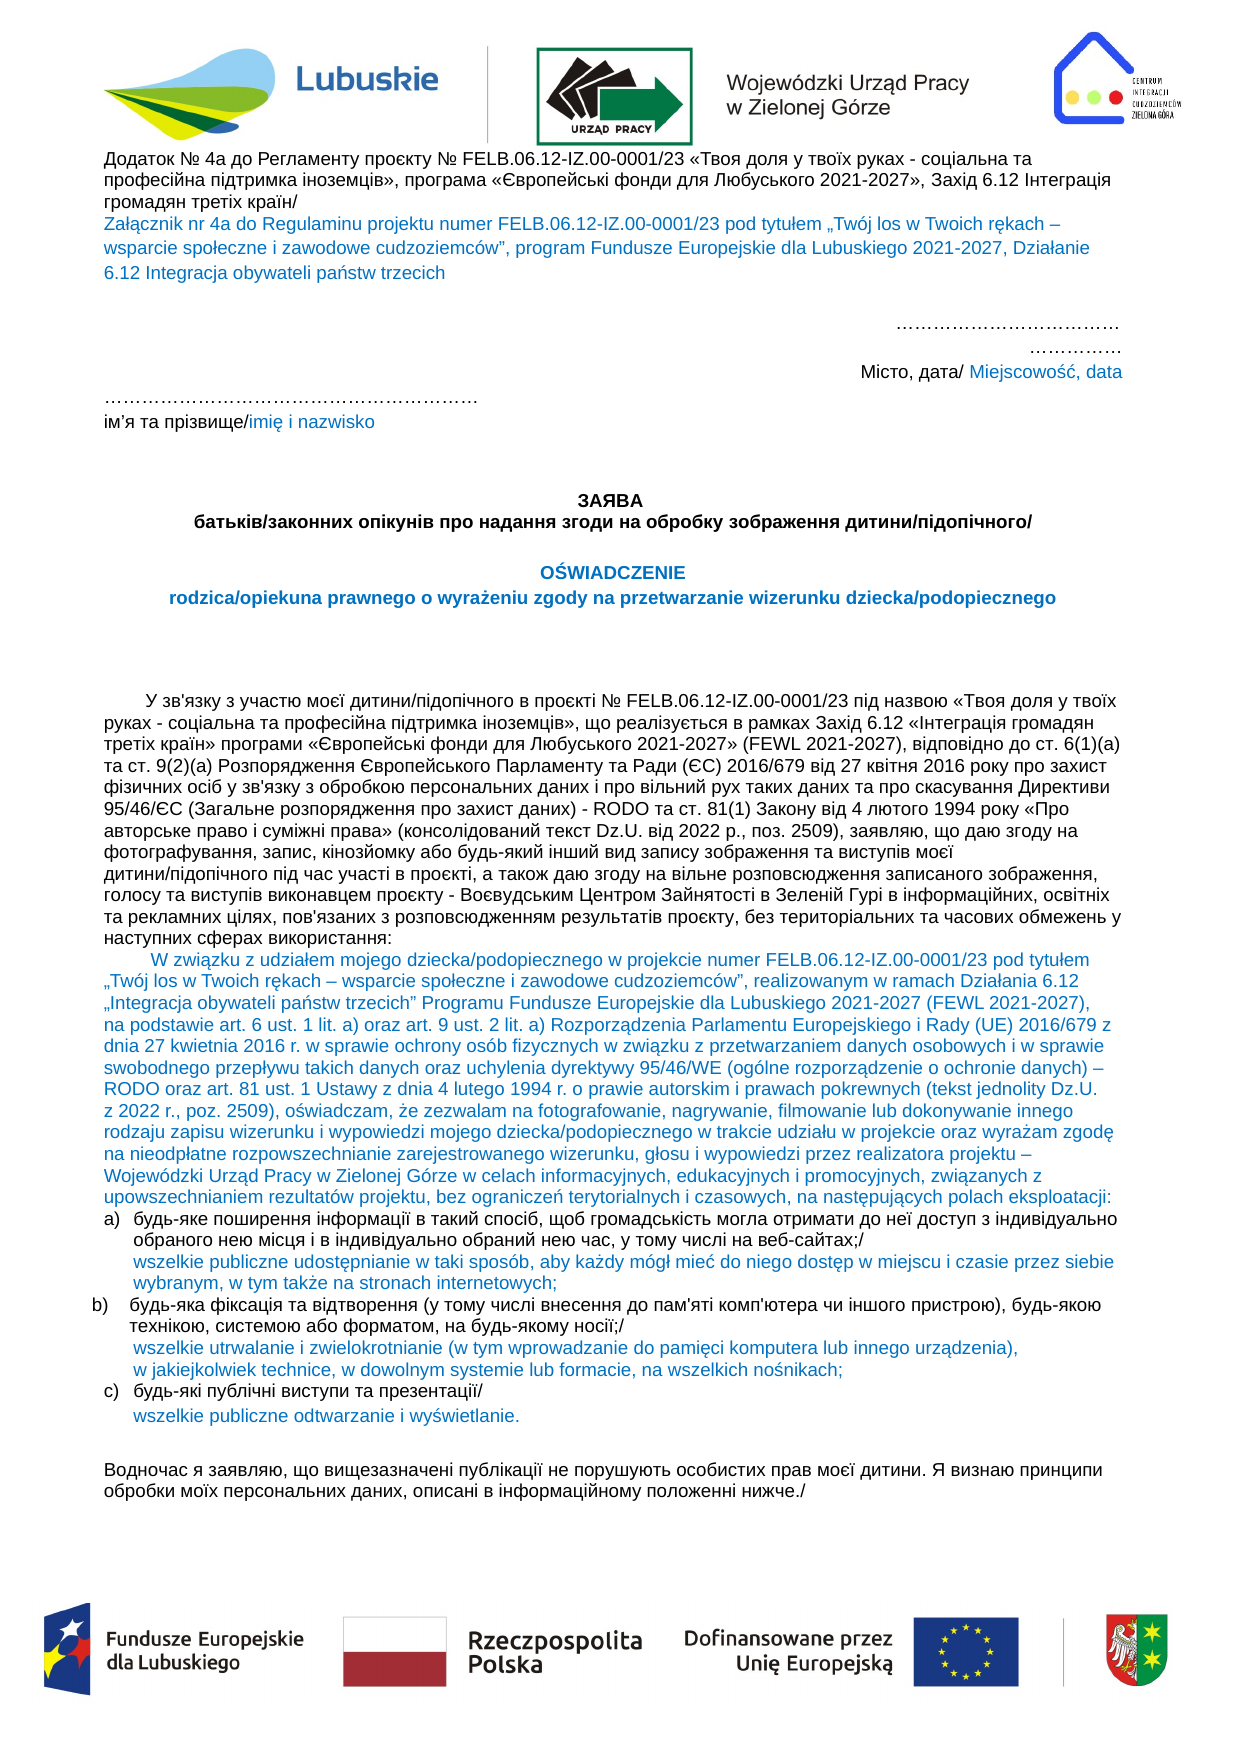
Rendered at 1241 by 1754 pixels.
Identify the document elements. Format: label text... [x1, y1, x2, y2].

list будь-які публічні виступи та презентації/ [103, 1380, 1122, 1402]
text Місто, дата/ Miejscowość, data [103, 361, 1122, 383]
list будь-яка фіксація та відтворення (у тому числі внесення до пам'яті комп'ютера чи іншого пристрою), будь-якою технікою, системою або форматом, на будь-якому носії;/ [92, 1294, 1122, 1337]
list будь-яке поширення інформації в такий спосіб, щоб громадськість могла отримати до неї доступ з індивідуально обраного нею місця і в індивідуально обраний нею час, у тому числі на веб-сайтах;/ [103, 1207, 1122, 1251]
text OŚWIADCZENIE [103, 562, 1122, 583]
text У зв'язку з участю моєї дитини/підопічного в проєкті № FELB.06.12-IZ.00-0001/23 під назвою «Твоя доля у твоїх руках - соціальна та професійна підтримка іноземців», що реалізується в рамках Захід 6.12 «Інтеграція громадян третіх країн» програми «Європейські фонди для Любуського 2021-2027» (FEWL 2021-2027), відповідно до ст. 6(1)(а) та ст. 9(2)(а) Розпорядження Європейського Парламенту та Ради (ЄС) 2016/679 від 27 квітня 2016 року про захист фізичних осіб у зв'язку з обробкою персональних даних і про вільний рух таких даних та про скасування Директиви 95/46/ЄС (Загальне розпорядження про захист даних) - RODO та ст. 81(1) Закону від 4 лютого 1994 року «Про авторське право і суміжні права» (консолідований текст Dz.U. від 2022 р., поз. 2509), заявляю, що даю згоду на фотографування, запис, кінозйомку або будь-який інший вид запису зображення та виступів моєї дитини/підопічного під час участі в проєкті, а також даю згоду на вільне розповсюдження записаного зображення, голосу та виступів виконавцем проєкту - Воєвудським Центром Зайнятості в Зеленій Гурі в інформаційних, освітніх та рекламних цілях, пов'язаних з розповсюдженням результатів проєкту, без територіальних та часових обмежень у наступних сферах використання: [103, 690, 1122, 949]
text …………………………………………………… [103, 386, 1122, 407]
text rodzica/opiekuna prawnego o wyrażeniu zgody na przetwarzanie wizerunku dziecka/podopiecznego [103, 586, 1122, 608]
text Załącznik nr 4a do Regulaminu projektu numer FELB.06.12-IZ.00-0001/23 pod tytułem „Twój los w Twoich rękach – wsparcie społeczne i zawodowe cudzoziemców”, program Fundusze Europejskie dla Lubuskiego 2021-2027, Działanie 6.12 Integracja obywateli państw trzecich [103, 212, 1122, 283]
picture [103, 44, 972, 147]
text Водночас я заявляю, що вищезазначені публікації не порушують особистих прав моєї дитини. Я визнаю принципи обробки моїх персональних даних, описані в інформаційному положенні нижче./ [103, 1459, 1122, 1552]
text wszelkie utrwalanie i zwielokrotnianie (w tym wprowadzanie do pamięci komputera lub innego urządzenia), w jakiejkolwiek technice, w dowolnym systemie lub formacie, na wszelkich nośnikach; [133, 1337, 1122, 1380]
text W związku z udziałem mojego dziecka/podopiecznego w projekcie numer FELB.06.12-IZ.00-0001/23 pod tytułem „Twój los w Twoich rękach – wsparcie społeczne i zawodowe cudzoziemców”, realizowanym w ramach Działania 6.12 „Integracja obywateli państw trzecich” Programu Fundusze Europejskie dla Lubuskiego 2021-2027 (FEWL 2021-2027), na podstawie art. 6 ust. 1 lit. a) oraz art. 9 ust. 2 lit. a) Rozporządzenia Parlamentu Europejskiego i Rady (UE) 2016/679 z dnia 27 kwietnia 2016 r. w sprawie ochrony osób fizycznych w związku z przetwarzaniem danych osobowych i w sprawie swobodnego przepływu takich danych oraz uchylenia dyrektywy 95/46/WE (ogólne rozporządzenie o ochronie danych) – RODO oraz art. 81 ust. 1 Ustawy z dnia 4 lutego 1994 r. o prawie autorskim i prawach pokrewnych (tekst jednolity Dz.U. z 2022 r., poz. 2509), oświadczam, że zezwalam na fotografowanie, nagrywanie, filmowanie lub dokonywanie innego rodzaju zapisu wizerunku i wypowiedzi mojego dziecka/podopiecznego w trakcie udziału w projekcie oraz wyrażam zgodę na nieodpłatne rozpowszechnianie zarejestrowanego wizerunku, głosu i wypowiedzi przez realizatora projektu – Wojewódzki Urząd Pracy w Zielonej Górze w celach informacyjnych, edukacyjnych i promocyjnych, związanych z upowszechnianiem rezultatów projektu, bez ograniczeń terytorialnych i czasowych, na następujących polach eksploatacji: [103, 949, 1122, 1207]
text wszelkie publiczne udostępnianie w taki sposób, aby każdy mógł mieć do niego dostęp w miejscu i czasie przez siebie wybranym, w tym także na stronach internetowych; [133, 1251, 1122, 1294]
text ім’я та прізвище/imię i nazwisko [103, 411, 1122, 432]
text …………………………………………… [103, 311, 1122, 358]
text wszelkie publiczne odtwarzanie i wyświetlanie. [133, 1405, 1122, 1426]
picture [26, 1603, 1199, 1703]
picture [1050, 14, 1183, 147]
text Додаток № 4а до Регламенту проєкту № FELB.06.12-IZ.00-0001/23 «Твоя доля у твоїх руках - соціальна та професійна підтримка іноземців», програма «Європейські фонди для Любуського 2021-2027», Захід 6.12 Інтеграція громадян третіх країн/ [103, 148, 1122, 212]
text ЗАЯВА батьків/законних опікунів про надання згоди на обробку зображення дитини/підопічного/ [103, 489, 1122, 532]
